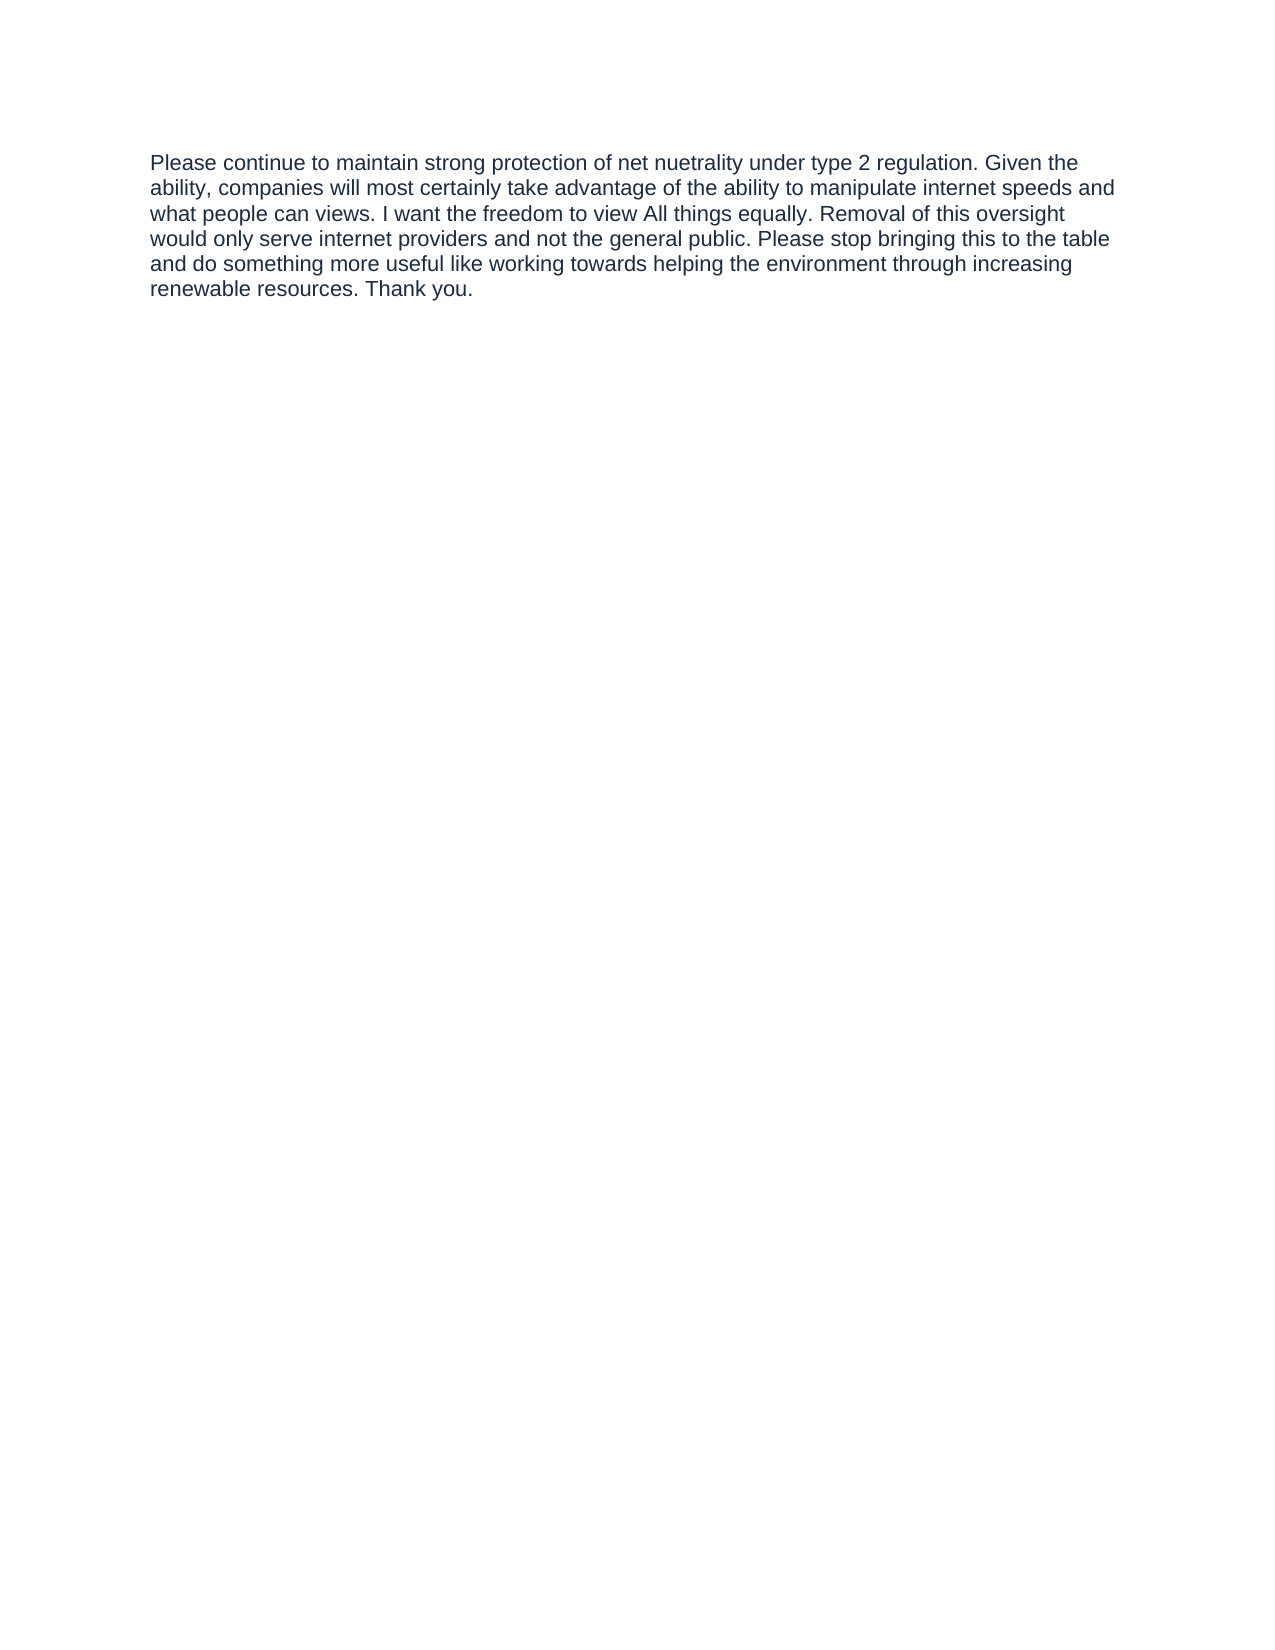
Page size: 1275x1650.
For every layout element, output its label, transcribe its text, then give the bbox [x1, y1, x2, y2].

text Please continue to maintain strong protection of net nuetrality under type 2 regulation. Given the ability, companies will most certainly take advantage of the ability to manipulate internet speeds and what people can views. I want the freedom to view All things equally. Removal of this oversight would only serve internet providers and not the general public. Please stop bringing this to the table and do something more useful like working towards helping the environment through increasing renewable resources. Thank you. [473, 150, 1125, 301]
